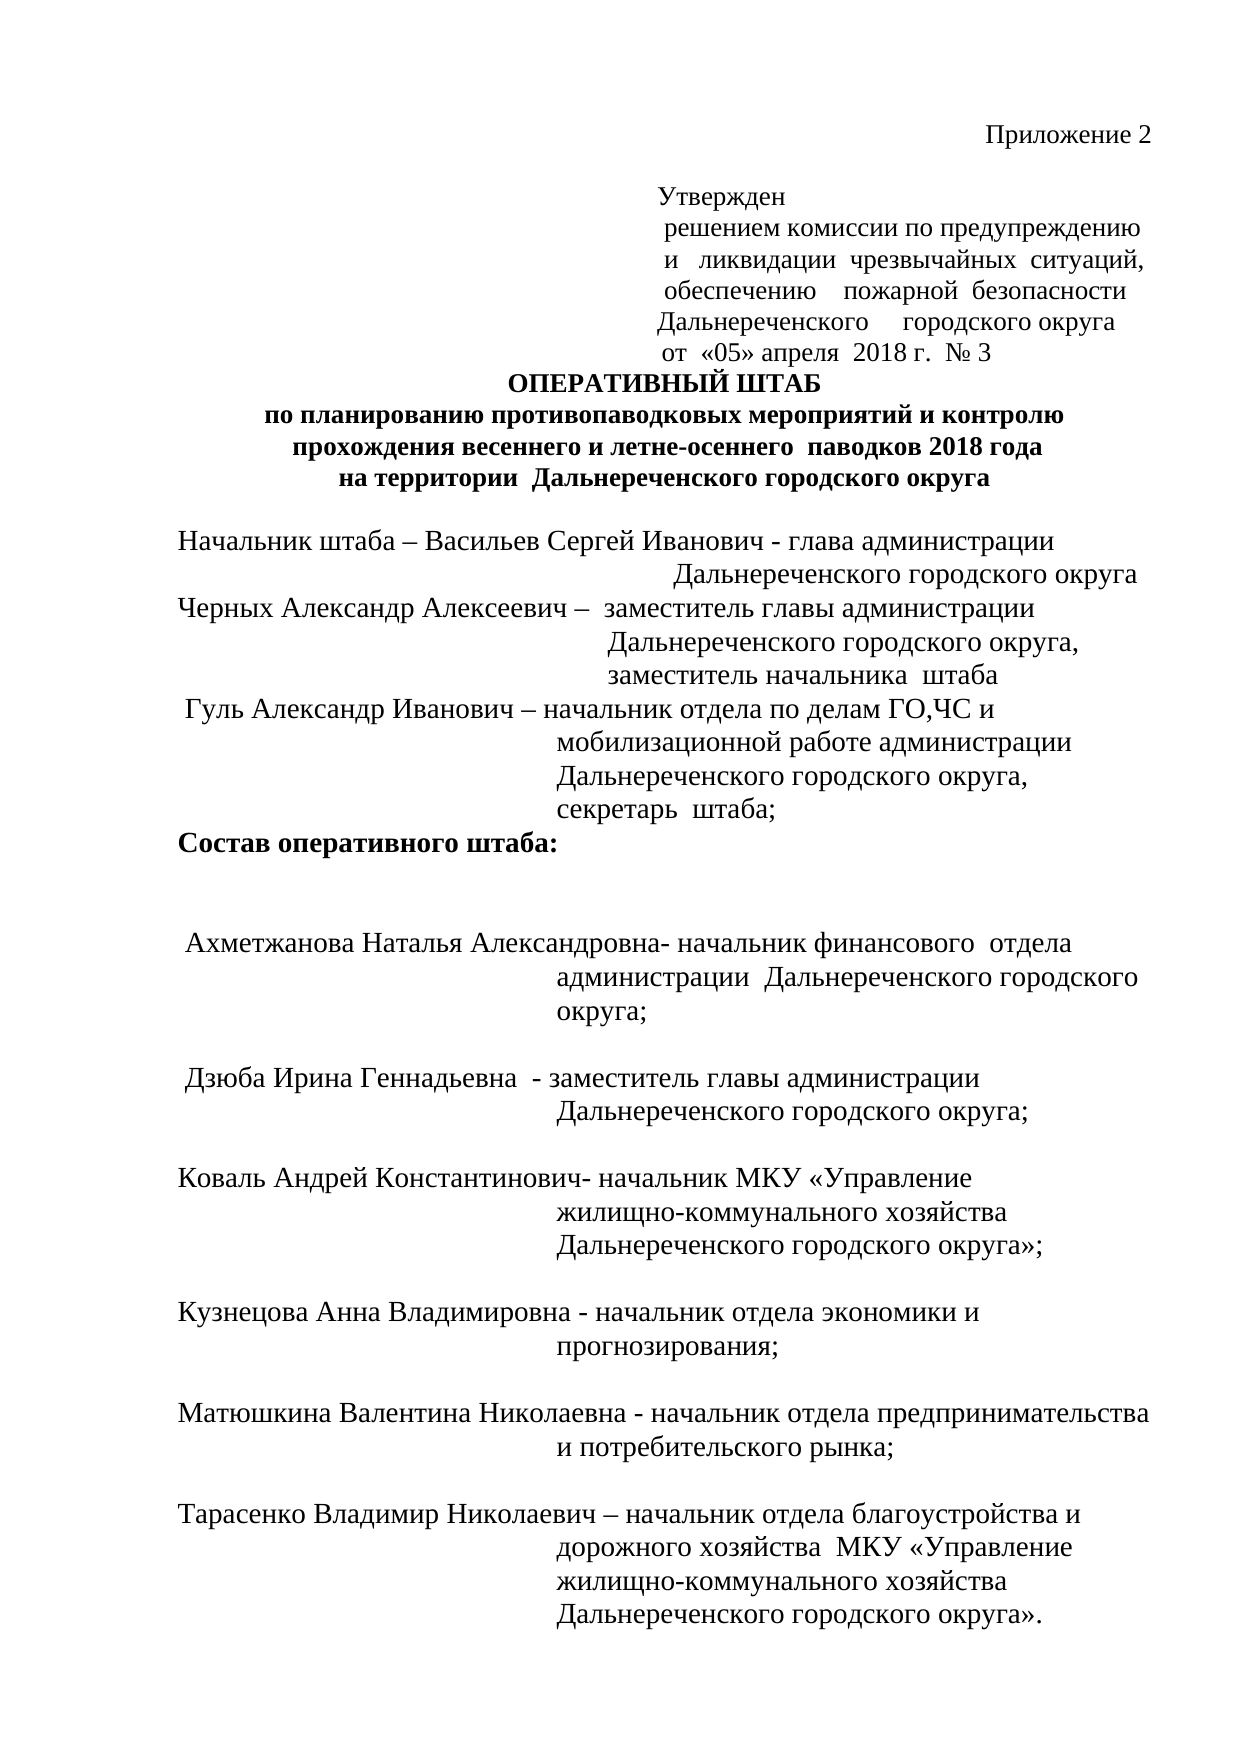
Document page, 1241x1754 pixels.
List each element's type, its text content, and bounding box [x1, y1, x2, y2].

text Приложение 2 [177, 118, 1152, 149]
text Утвержден [177, 180, 1152, 212]
text Дальнереченского городского округа, [177, 624, 1152, 657]
text Кузнецова Анна Владимировна - начальник отдела экономики и [177, 1294, 1152, 1328]
text Гуль Александр Иванович – начальник отдела по делам ГО,ЧС и [177, 691, 1152, 724]
text от «05» апреля 2018 г. № 3 [177, 336, 1152, 367]
text Черных Александр Алексеевич – заместитель главы администрации [177, 590, 1152, 624]
text решением комиссии по предупреждению [177, 212, 1152, 243]
text и ликвидации чрезвычайных ситуаций, [177, 243, 1152, 274]
text Дальнереченского городского округа». [177, 1596, 1152, 1630]
text Матюшкина Валентина Николаевна - начальник отдела предпринимательства [177, 1395, 1152, 1429]
text Дальнереченского городского округа [177, 305, 1152, 336]
text обеспечению пожарной безопасности [177, 274, 1152, 305]
text мобилизационной работе администрации [177, 724, 1152, 758]
text и потребительского рынка; [177, 1429, 1152, 1462]
text Дальнереченского городского округа [177, 557, 1152, 590]
text Дальнереченского городского округа»; [177, 1227, 1152, 1261]
text заместитель начальника штаба [177, 657, 1152, 691]
text по планированию противопаводковых мероприятий и контролю [177, 398, 1152, 429]
text Тарасенко Владимир Николаевич – начальник отдела благоустройства и [177, 1496, 1152, 1529]
text Дзюба Ирина Геннадьевна - заместитель главы администрации [177, 1060, 1152, 1093]
text на территории Дальнереченского городского округа [177, 461, 1152, 492]
text Начальник штаба – Васильев Сергей Иванович - глава администрации [177, 523, 1152, 557]
text секретарь штаба; [177, 791, 1152, 825]
text прохождения весеннего и летне-осеннего паводков 2018 года [177, 429, 1152, 461]
text округа; [177, 993, 1152, 1026]
text Дальнереченского городского округа, [177, 758, 1152, 791]
text Состав оперативного штаба: [177, 825, 1152, 858]
text администрации Дальнереченского городского [177, 959, 1152, 993]
text прогнозирования; [177, 1328, 1152, 1362]
text жилищно-коммунального хозяйства [177, 1194, 1152, 1227]
text дорожного хозяйства МКУ «Управление [177, 1529, 1152, 1563]
text Ахметжанова Наталья Александровна- начальник финансового отдела [177, 926, 1152, 959]
text Дальнереченского городского округа; [177, 1093, 1152, 1127]
text жилищно-коммунального хозяйства [177, 1563, 1152, 1596]
text ОПЕРАТИВНЫЙ ШТАБ [177, 367, 1152, 398]
text Коваль Андрей Константинович- начальник МКУ «Управление [177, 1160, 1152, 1194]
